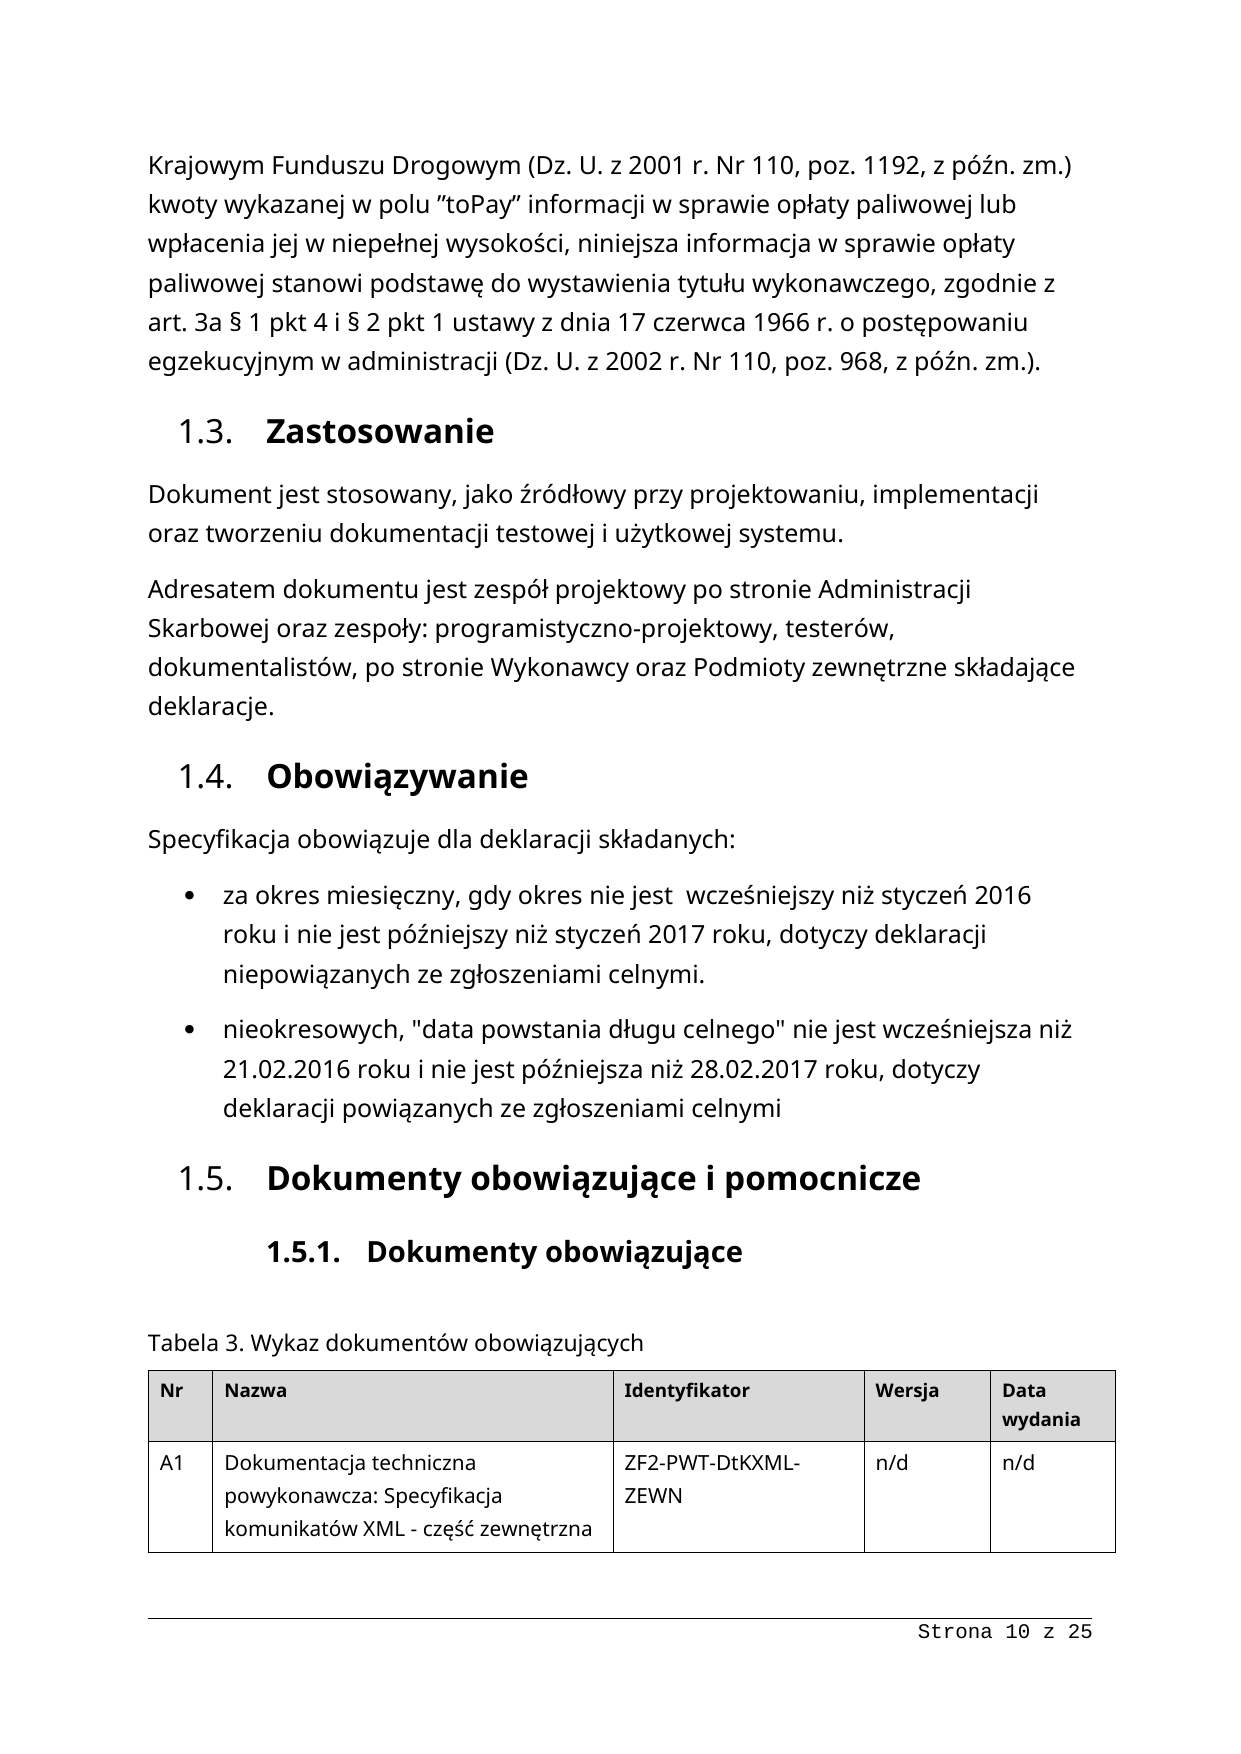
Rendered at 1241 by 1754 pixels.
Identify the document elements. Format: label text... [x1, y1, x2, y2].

table_cell n/d [865, 1442, 990, 1552]
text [148, 148, 1092, 378]
table_cell ZF2-PWT-DtKXML-ZEWN [614, 1442, 864, 1552]
subtitle Dokumenty obowiązujące [266, 1232, 1092, 1271]
table_header Data wydania [991, 1371, 1115, 1441]
table_cell A1 [149, 1442, 212, 1552]
table_header Identyfikator [614, 1371, 864, 1441]
text Dokument jest stosowany, jako źródłowy przy projektowaniu, implementacji oraz tworzeniu dokumentacji testowej i użytkowej systemu. [148, 477, 1092, 550]
table_header Nr [149, 1371, 212, 1441]
text Specyfikacja obowiązuje dla deklaracji składanych: [148, 822, 1092, 856]
text Tabela 3. Wykaz dokumentów obowiązujących [148, 1327, 1092, 1359]
table_header Wersja [865, 1371, 990, 1441]
table_cell Dokumentacja techniczna powykonawcza: Specyfikacja komunikatów XML - część zewnętrzna [213, 1442, 613, 1552]
table_cell n/d [991, 1442, 1115, 1552]
subtitle Zastosowanie [177, 408, 1092, 453]
table_header Nazwa [213, 1371, 613, 1441]
list nieokresowych, "data powstania długu celnego" nie jest wcześniejsza niż 21.02.2016 roku i nie jest późniejsza niż 28.02.2017 roku, dotyczy deklaracji powiązanych ze zgłoszeniami celnymi [185, 1012, 1092, 1124]
subtitle Obowiązywanie [177, 753, 1092, 799]
list za okres miesięczny, gdy okres nie jest wcześniejszy niż styczeń 2016 roku i nie jest późniejszy niż styczeń 2017 roku, dotyczy deklaracji niepowiązanych ze zgłoszeniami celnymi. [185, 878, 1092, 990]
subtitle Dokumenty obowiązujące i pomocnicze [177, 1154, 1092, 1200]
text Adresatem dokumentu jest zespół projektowy po stronie Administracji Skarbowej oraz zespoły: programistyczno-projektowy, testerów, dokumentalistów, po stronie Wykonawcy oraz Podmioty zewnętrzne składające deklaracje. [148, 572, 1092, 723]
